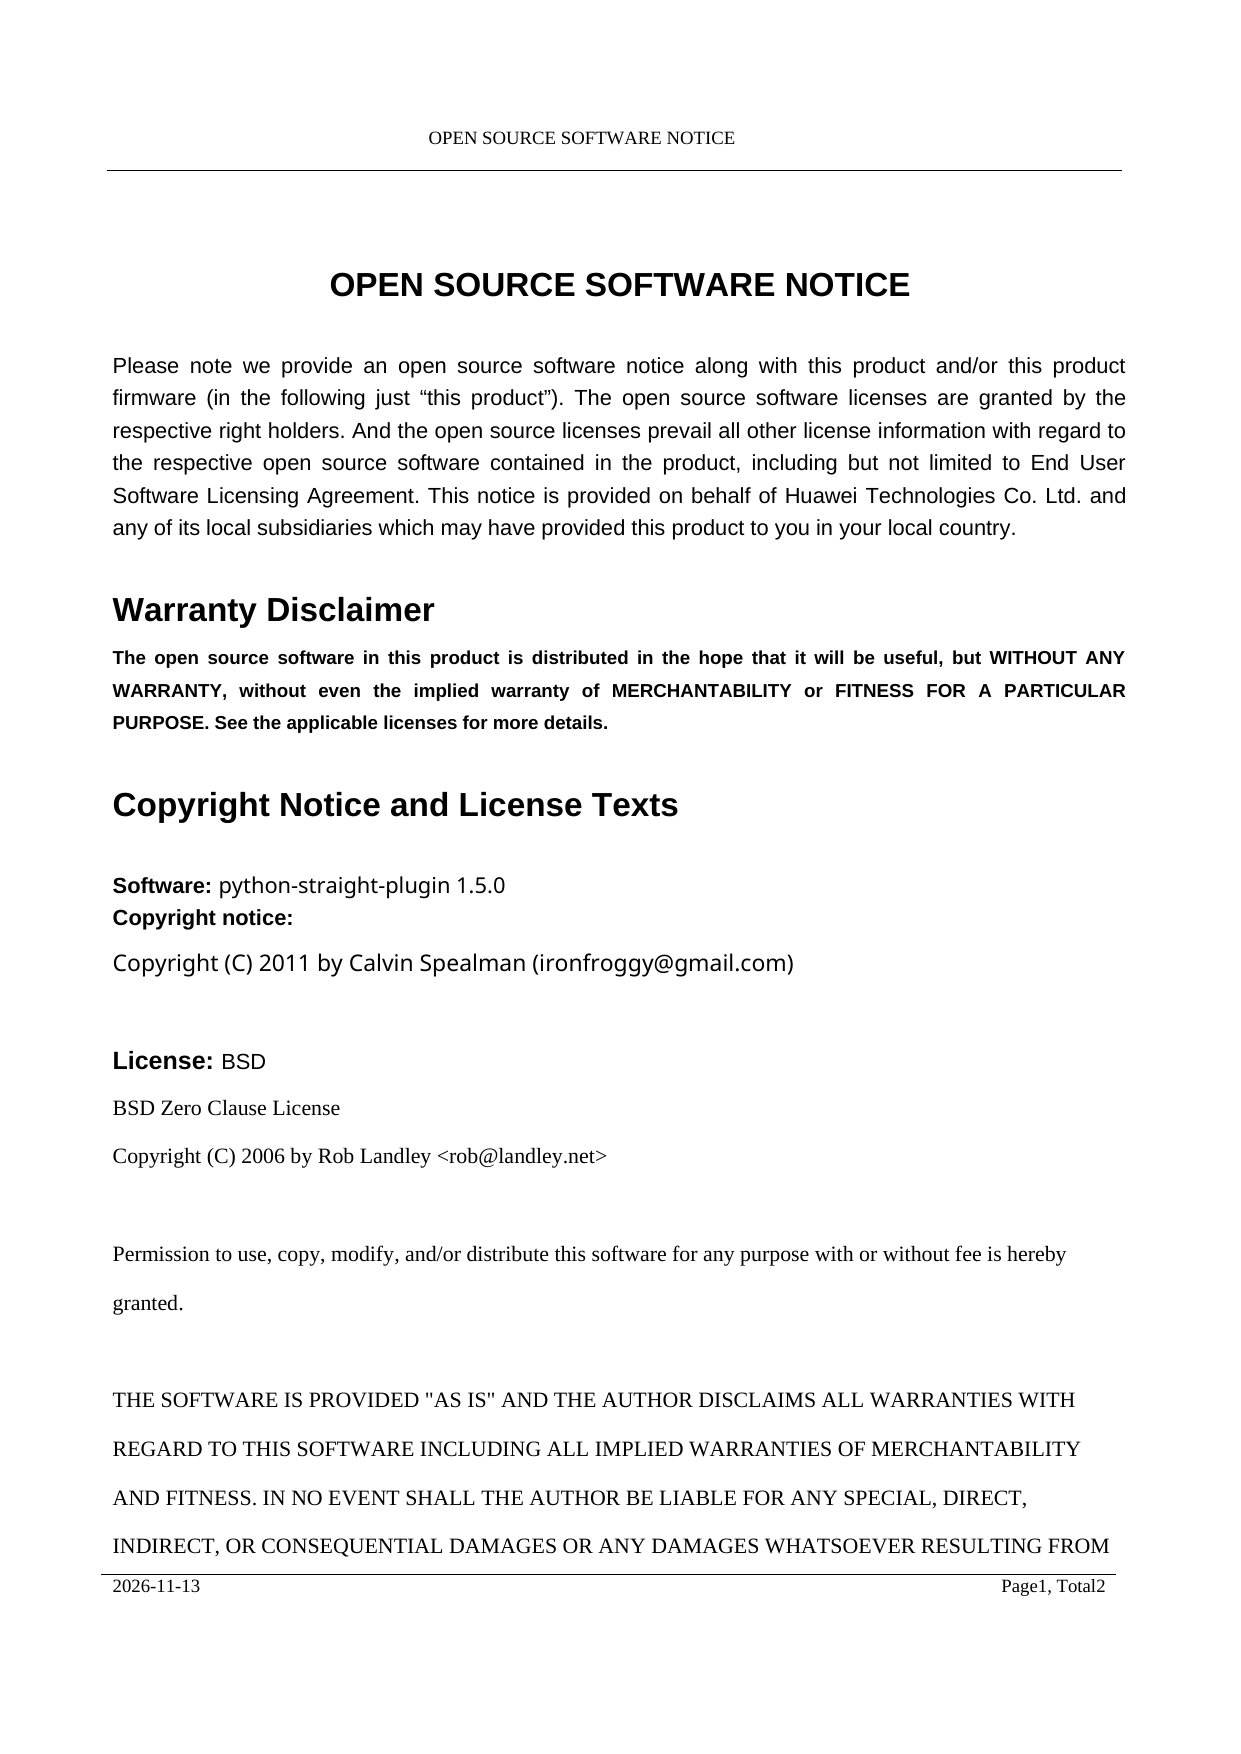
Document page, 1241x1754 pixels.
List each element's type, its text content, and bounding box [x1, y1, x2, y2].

text Please note we provide an open source software notice along with this product and/or this product firmware (in the following just “this product”). The open source software licenses are granted by the respective right holders. And the open source licenses prevail all other license information with regard to the respective open source software contained in the product, including but not limited to End User Software Licensing Agreement. This notice is provided on behalf of Huawei Technologies Co. Ltd. and any of its local subsidiaries which may have provided this product to you in your local country. [112, 349, 1128, 544]
text The open source software in this product is distributed in the hope that it will be useful, but WITHOUT ANY WARRANTY, without even the implied warranty of MERCHANTABILITY or FITNESS FOR A PARTICULAR PURPOSE. See the applicable licenses for more details. [112, 641, 1128, 739]
text Warranty Disclaimer [112, 576, 1128, 641]
text License: BSD [112, 1044, 1128, 1077]
text OPEN SOURCE SOFTWARE NOTICE [112, 251, 1128, 316]
text Copyright (C) 2011 by Calvin Spealman (ironfroggy@gmail.com) [112, 947, 1128, 1028]
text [112, 1091, 1128, 1562]
text Copyright notice: [112, 901, 1128, 934]
text Copyright Notice and License Texts [112, 771, 1128, 836]
text Software: python-straight-plugin 1.5.0 [112, 869, 1128, 901]
